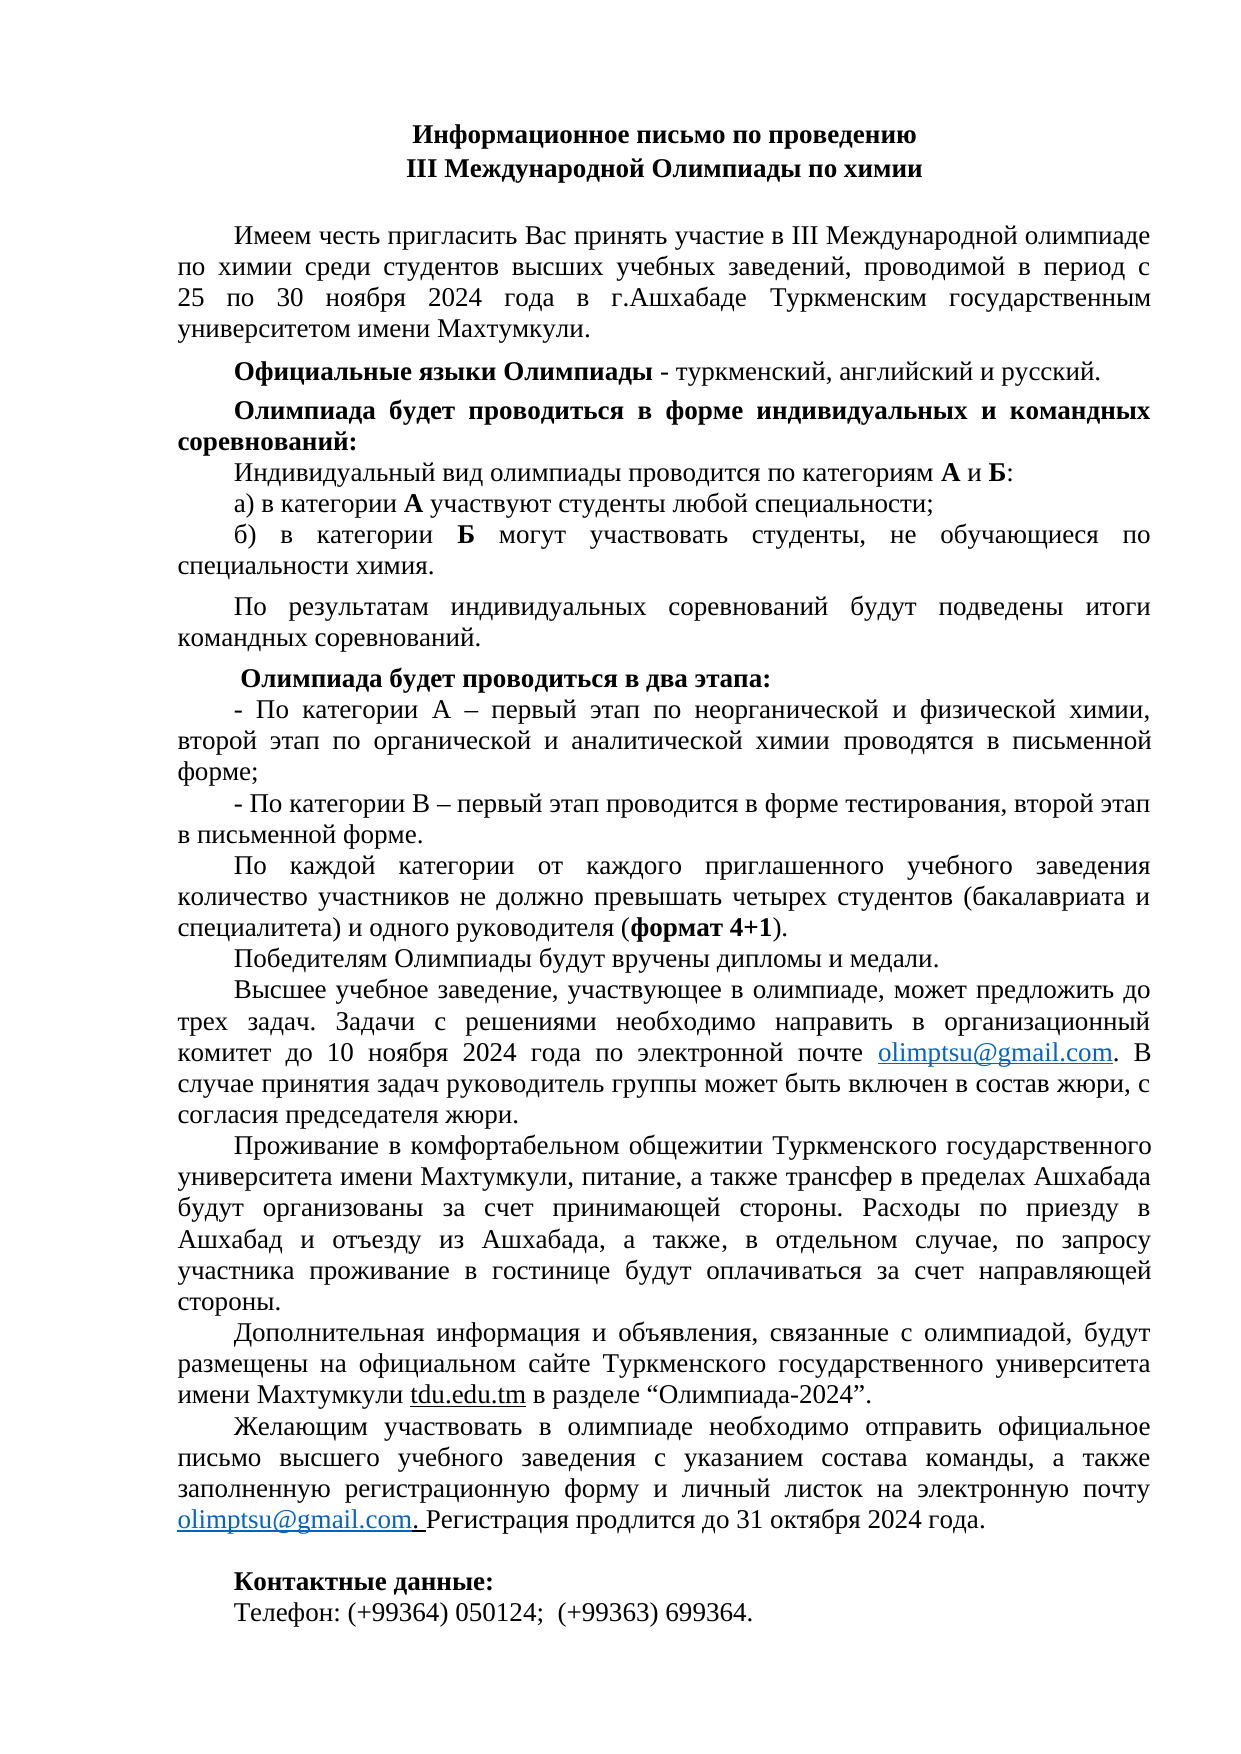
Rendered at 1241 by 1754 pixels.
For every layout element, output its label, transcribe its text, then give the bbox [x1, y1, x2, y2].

text Проживание в комфортабельном общежитии Туркменского государственного университета имени Махтумкули, питание, а также трансфер в пределах Ашхабада будут организованы за счет принимающей стороны. Расходы по приезду в Ашхабад и отъезду из Ашхабада, а также, в отдельном случае, по запросу участника проживание в гостинице будут оплачиваться за счет направляющей стороны. [177, 1129, 1152, 1316]
text Олимпиада будет проводиться в два этапа: [177, 662, 1152, 693]
text III Международной Олимпиады по химии [177, 152, 1152, 183]
text - По категории А – первый этап по неорганической и физической химии, второй этап по органической и аналитической химии проводятся в письменной форме; [177, 693, 1152, 787]
text - По категории В – первый этап проводится в форме тестирования, второй этап в письменной форме. [177, 787, 1152, 849]
text а) в категории А участвуют студенты любой специальности; [177, 487, 1152, 518]
text По каждой категории от каждого приглашенного учебного заведения количество участников не должно превышать четырех студентов (бакалавриата и специалитета) и одного руководителя (формат 4+1). [177, 849, 1152, 942]
text Дополнительная информация и объявления, связанные с олимпиадой, будут размещены на официальном сайте Туркменского государственного университета имени Махтумкули tdu.edu.tm в разделе “Олимпиада-2024”. [177, 1316, 1152, 1409]
text Олимпиада будет проводиться в форме индивидуальных и командных соревнований: [177, 394, 1152, 456]
text Победителям Олимпиады будут вручены дипломы и медали. [177, 942, 1152, 973]
text Информационное письмо по проведению [177, 118, 1152, 149]
text Контактные данные: [177, 1565, 1152, 1596]
text Индивидуальный вид олимпиады проводится по категориям А и Б: [177, 456, 1152, 487]
text Желающим участвовать в олимпиаде необходимо отправить официальное письмо высшего учебного заведения с указанием состава команды, а также заполненную регистрационную форму и личный листок на электронную почту olimptsu@gmail.com. Регистрация продлится до 31 октября 2024 года. [177, 1409, 1152, 1534]
text Официальные языки Олимпиады - туркменский, английский и русский. [177, 355, 1152, 386]
text Телефон: (+99364) 050124; (+99363) 699364. [177, 1596, 1152, 1628]
text б) в категории Б могут участвовать студенты, не обучающиеся по специальности химия. [177, 518, 1152, 581]
text Имеем честь пригласить Вас принять участие в III Международной олимпиаде по химии среди студентов высших учебных заведений, проводимой в период с 25 по 30 ноября 2024 года в г.Ашхабаде Туркменским государственным университетом имени Махтумкули. [177, 219, 1152, 343]
text По результатам индивидуальных соревнований будут подведены итоги командных соревнований. [177, 590, 1152, 652]
text Высшее учебное заведение, участвующее в олимпиаде, может предложить до трех задач. Задачи с решениями необходимо направить в организационный комитет до 10 ноября 2024 года по электронной почте olimptsu@gmail.com. В случае принятия задач руководитель группы может быть включен в состав жюри, с согласия председателя жюри. [177, 973, 1152, 1129]
